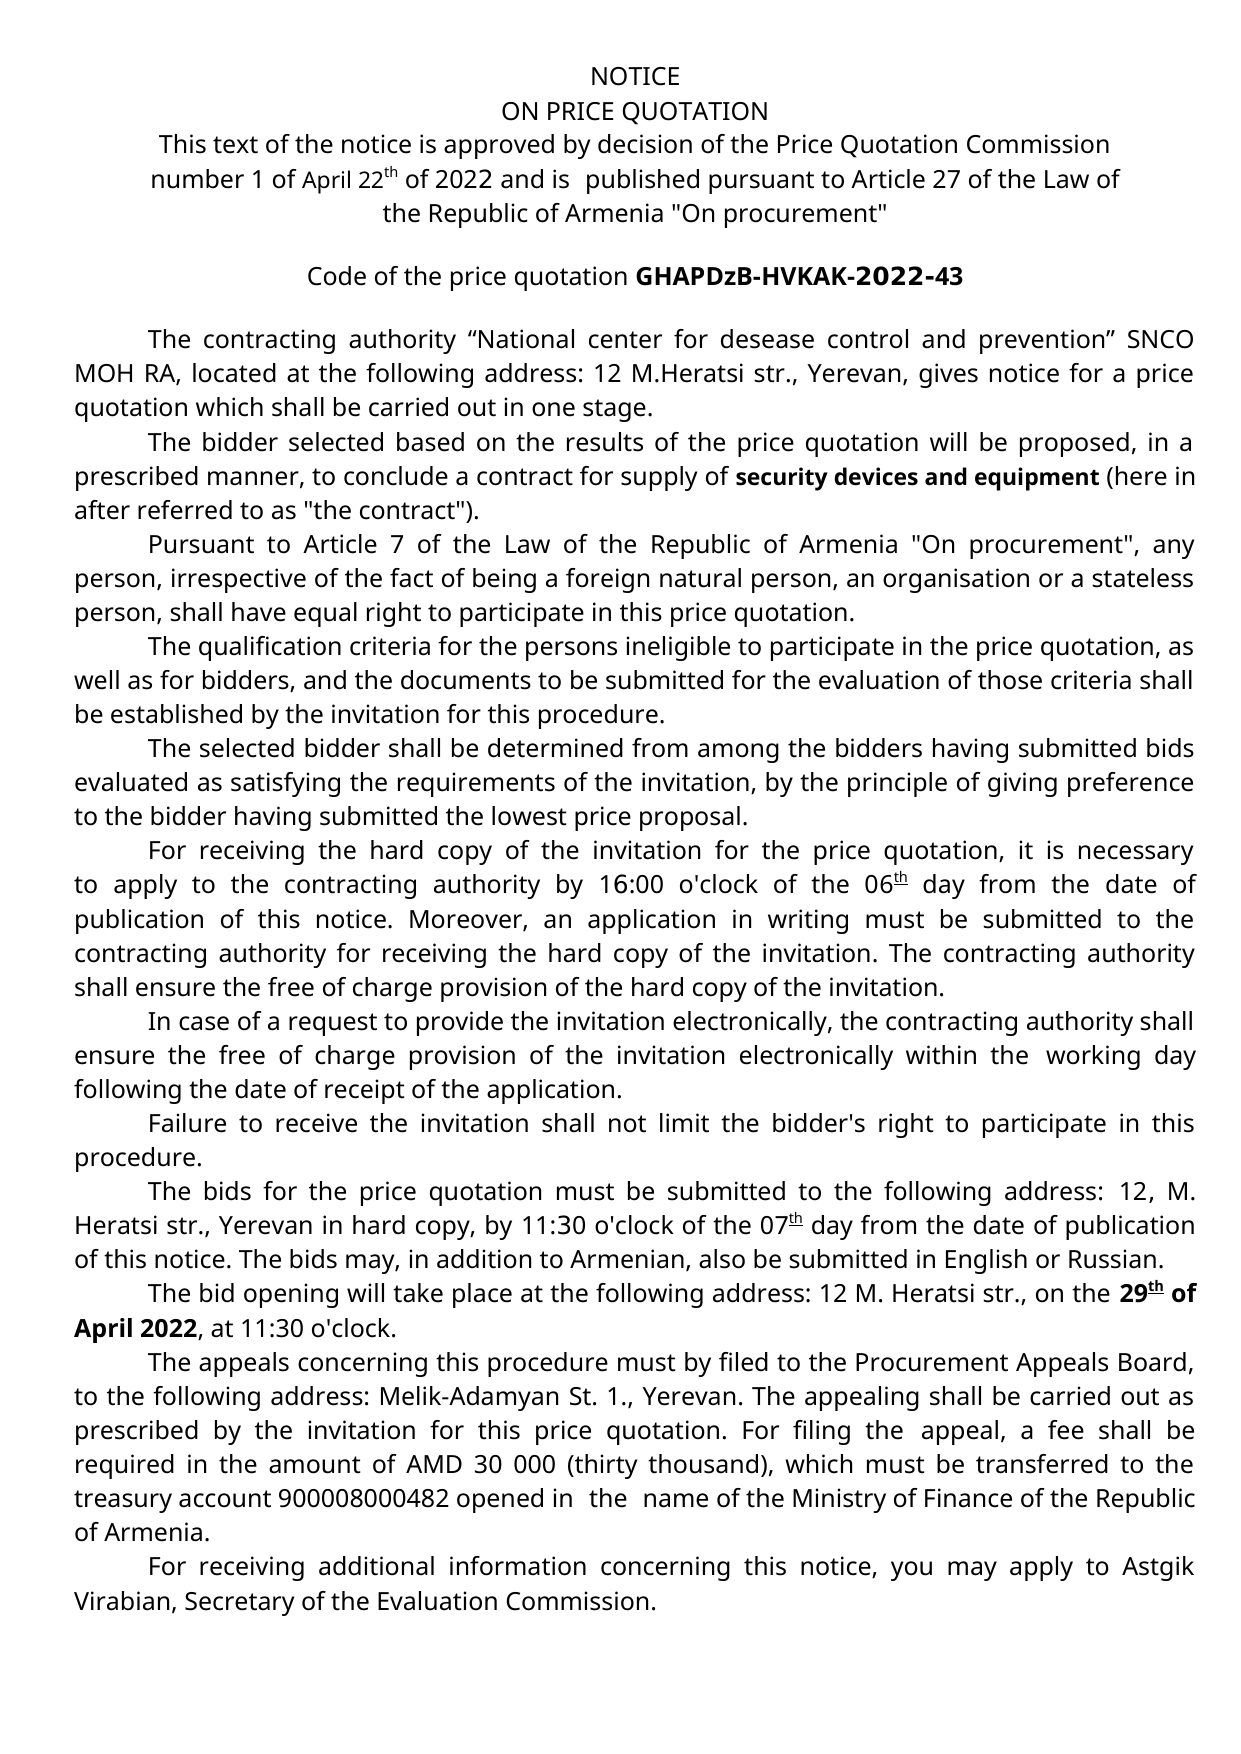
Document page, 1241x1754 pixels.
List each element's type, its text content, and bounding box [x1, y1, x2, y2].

text The contracting authority “National center for desease control and prevention” SNCO MOH RA, located at the following address: 12 M.Heratsi str., Yerevan, gives notice for a price quotation which shall be carried out in one stage. [74, 322, 1196, 424]
text For receiving the hard copy of the invitation for the price quotation, it is necessary to apply to the contracting authority by 16:00 o'clock of the 06th day from the date of publication of this notice. Moreover, an application in writing must be submitted to the contracting authority for receiving the hard copy of the invitation. The contracting authority shall ensure the free of charge provision of the hard copy of the invitation. [74, 833, 1196, 1003]
text The bid opening will take place at the following address: 12 M. Heratsi str., on the 29th of April 2022, at 11:30 o'clock. [74, 1276, 1196, 1344]
text ON PRICE QUOTATION [133, 93, 1137, 127]
text Failure to receive the invitation shall not limit the bidder's right to participate in this procedure. [74, 1106, 1196, 1174]
text For receiving additional information concerning this notice, you may apply to Astgik Virabian, Secretary of the Evaluation Commission. [74, 1549, 1196, 1617]
text In case of a request to provide the invitation electronically, the contracting authority shall ensure the free of charge provision of the invitation electronically within the working day following the date of receipt of the application. [74, 1003, 1196, 1106]
text The selected bidder shall be determined from among the bidders having submitted bids evaluated as satisfying the requirements of the invitation, by the principle of giving preference to the bidder having submitted the lowest price proposal. [74, 731, 1196, 833]
text Pursuant to Article 7 of the Law of the Republic of Armenia "On procurement", any person, irrespective of the fact of being a foreign natural person, an organisation or a stateless person, shall have equal right to participate in this price quotation. [74, 526, 1196, 628]
text The bidder selected based on the results of the price quotation will be proposed, in a prescribed manner, to conclude a contract for supply of security devices and equipment (here in after referred to as "the contract"). [74, 424, 1196, 526]
text The qualification criteria for the persons ineligible to participate in the price quotation, as well as for bidders, and the documents to be submitted for the evaluation of those criteria shall be established by the invitation for this procedure. [74, 628, 1196, 731]
text NOTICE [133, 59, 1137, 93]
text This text of the notice is approved by decision of the Price Quotation Commission number 1 of April 22th of 2022 and is published pursuant to Article 27 of the Law of the Republic of Armenia "On procurement" [133, 127, 1137, 229]
text The bids for the price quotation must be submitted to the following address: 12, M. Heratsi str., Yerevan in hard copy, by 11:30 o'clock of the 07th day from the date of publication of this notice. The bids may, in addition to Armenian, also be submitted in English or Russian. [74, 1174, 1196, 1276]
text The appeals concerning this procedure must by filed to the Procurement Appeals Board, to the following address: Melik-Adamyan St. 1., Yerevan. The appealing shall be carried out as prescribed by the invitation for this price quotation. For filing the appeal, a fee shall be required in the amount of AMD 30 000 (thirty thousand), which must be transferred to the treasury account 900008000482 opened in the name of the Ministry of Finance of the Republic of Armenia. [74, 1344, 1196, 1549]
text Code of the price quotation GHAPDzB-HVKAK-2022-43 [133, 259, 1137, 293]
